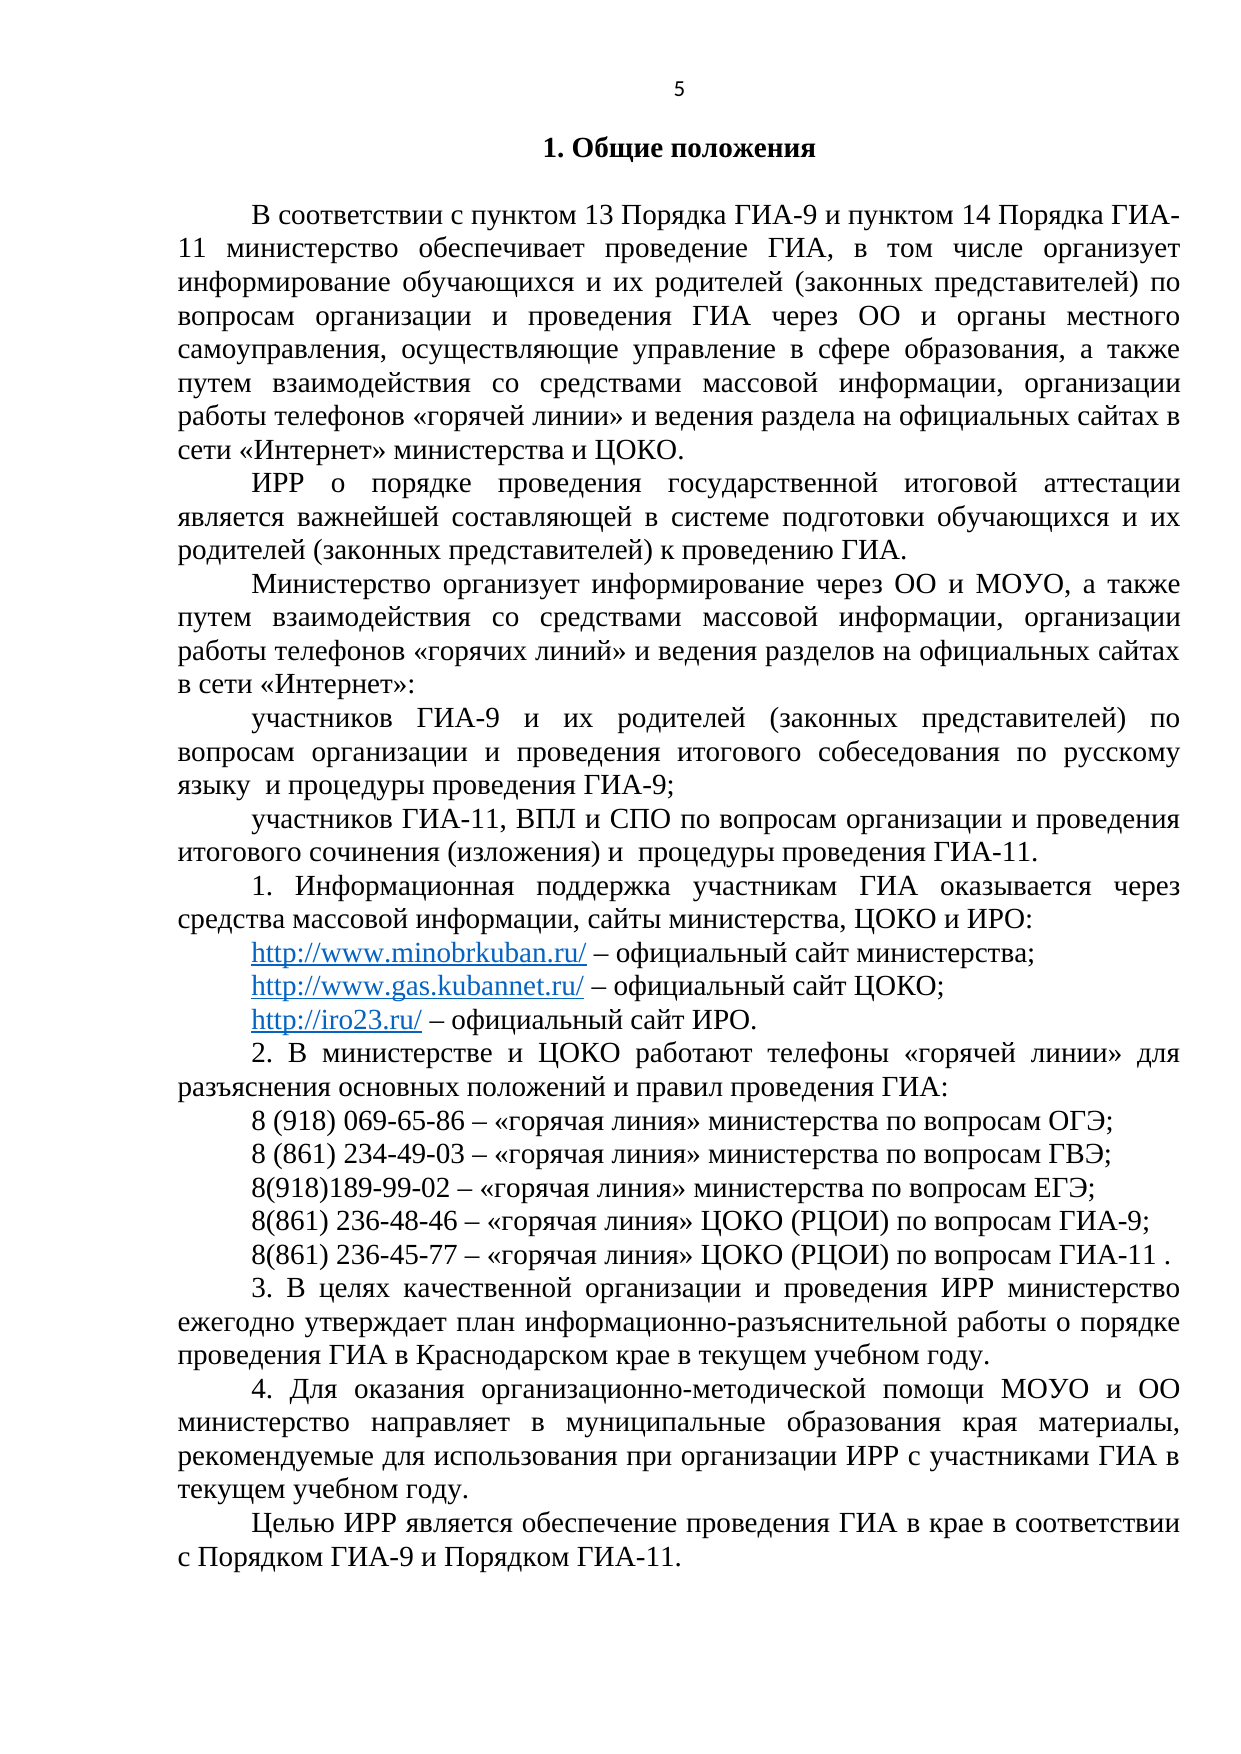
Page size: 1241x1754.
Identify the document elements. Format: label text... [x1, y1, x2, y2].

text ИРР о порядке проведения государственной итоговой аттестации является важнейшей составляющей в системе подготовки обучающихся и их родителей (законных представителей) к проведению ГИА. [177, 465, 1181, 566]
text Министерство организует информирование через ОО и МОУО, а также путем взаимодействия со средствами массовой информации, организации работы телефонов «горячих линий» и ведения разделов на официальных сайтах в сети «Интернет»: [177, 566, 1181, 700]
text http://iro23.ru/ – официальный сайт ИРО. [177, 1002, 1181, 1036]
text 1. Информационная поддержка участникам ГИА оказывается через средства массовой информации, сайты министерства, ЦОКО и ИРО: [177, 868, 1181, 935]
text 8(861) 236-48-46 – «горячая линия» ЦОКО (РЦОИ) по вопросам ГИА-9; [177, 1203, 1181, 1237]
text В соответствии с пунктом 13 Порядка ГИА-9 и пунктом 14 Порядка ГИА-11 министерство обеспечивает проведение ГИА, в том числе организует информирование обучающихся и их родителей (законных представителей) по вопросам организации и проведения ГИА через ОО и органы местного самоуправления, осуществляющие управление в сфере образования, а также путем взаимодействия со средствами массовой информации, организации работы телефонов «горячей линии» и ведения раздела на официальных сайтах в сети «Интернет» министерства и ЦОКО. [177, 197, 1181, 465]
text 8 (918) 069-65-86 – «горячая линия» министерства по вопросам ОГЭ; [177, 1103, 1181, 1136]
text 3. В целях качественной организации и проведения ИРР министерство ежегодно утверждает план информационно-разъяснительной работы о порядке проведения ГИА в Краснодарском крае в текущем учебном году. [177, 1270, 1181, 1371]
text Целью ИРР является обеспечение проведения ГИА в крае в соответствии с Порядком ГИА-9 и Порядком ГИА-11. [177, 1505, 1181, 1572]
text 4. Для оказания организационно-методической помощи МОУО и ОО министерство направляет в муниципальные образования края материалы, рекомендуемые для использования при организации ИРР с участниками ГИА в текущем учебном году. [177, 1371, 1181, 1505]
text http://www.gas.kubannet.ru/ – официальный сайт ЦОКО; [177, 968, 1181, 1002]
text участников ГИА-9 и их родителей (законных представителей) по вопросам организации и проведения итогового собеседования по русскому языку и процедуры проведения ГИА-9; [177, 700, 1181, 801]
text 8 (861) 234-49-03 – «горячая линия» министерства по вопросам ГВЭ; [177, 1136, 1181, 1170]
text 8(918)189-99-02 – «горячая линия» министерства по вопросам ЕГЭ; [177, 1170, 1181, 1203]
text http://www.minobrkuban.ru/ – официальный сайт министерства; [177, 935, 1181, 968]
text 1. Общие положения [177, 130, 1181, 163]
text участников ГИА-11, ВПЛ и СПО по вопросам организации и проведения итогового сочинения (изложения) и процедуры проведения ГИА-11. [177, 801, 1181, 868]
text 2. В министерстве и ЦОКО работают телефоны «горячей линии» для разъяснения основных положений и правил проведения ГИА: [177, 1036, 1181, 1103]
text 8(861) 236-45-77 – «горячая линия» ЦОКО (РЦОИ) по вопросам ГИА-11 . [177, 1237, 1181, 1270]
